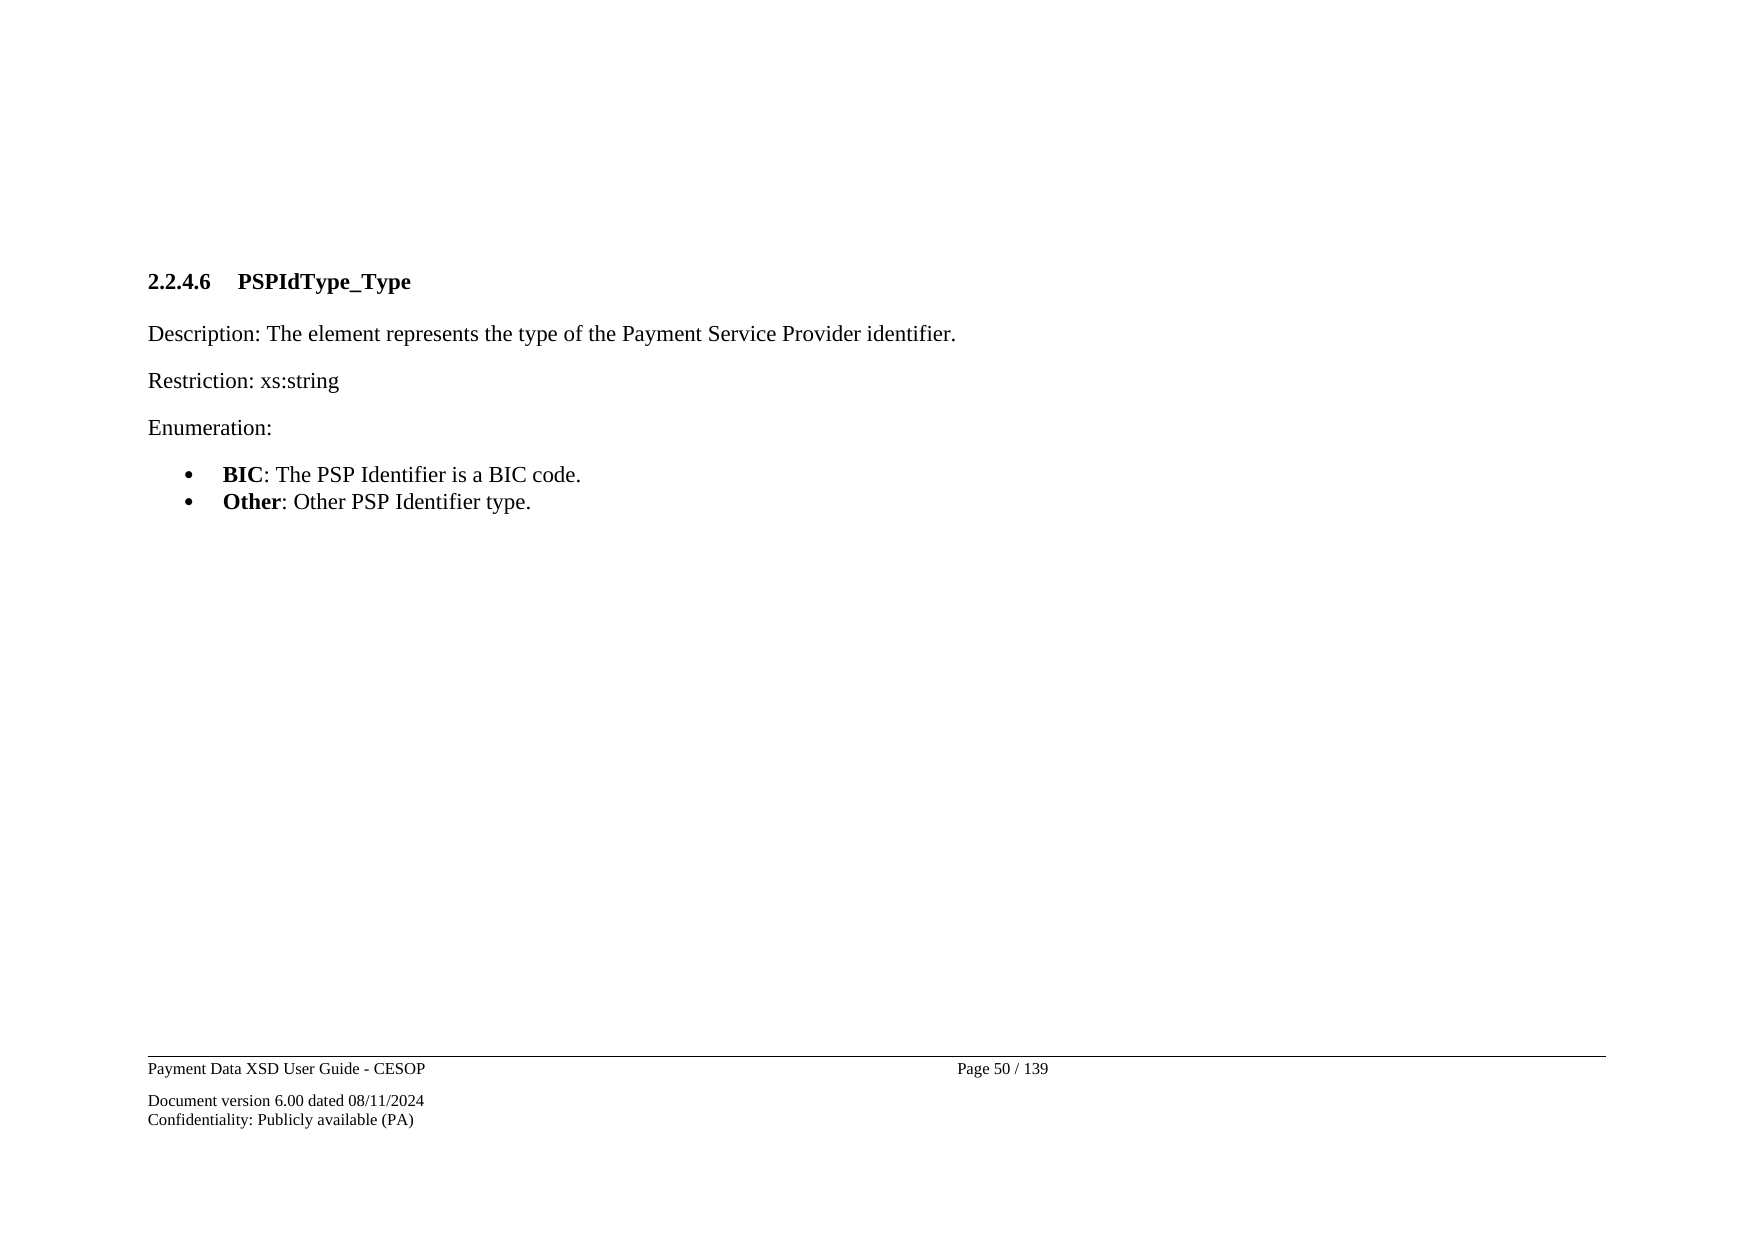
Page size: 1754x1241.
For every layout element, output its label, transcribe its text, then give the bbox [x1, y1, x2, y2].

text Enumeration: [148, 414, 1606, 441]
text Restriction: xs:string [148, 367, 1606, 393]
list Other: Other PSP Identifier type. [185, 488, 1606, 514]
list BIC: The PSP Identifier is a BIC code. [185, 461, 1606, 488]
text Description: The element represents the type of the Payment Service Provider identifier. [148, 320, 1606, 346]
subtitle PSPIdType_Type [148, 268, 1606, 294]
